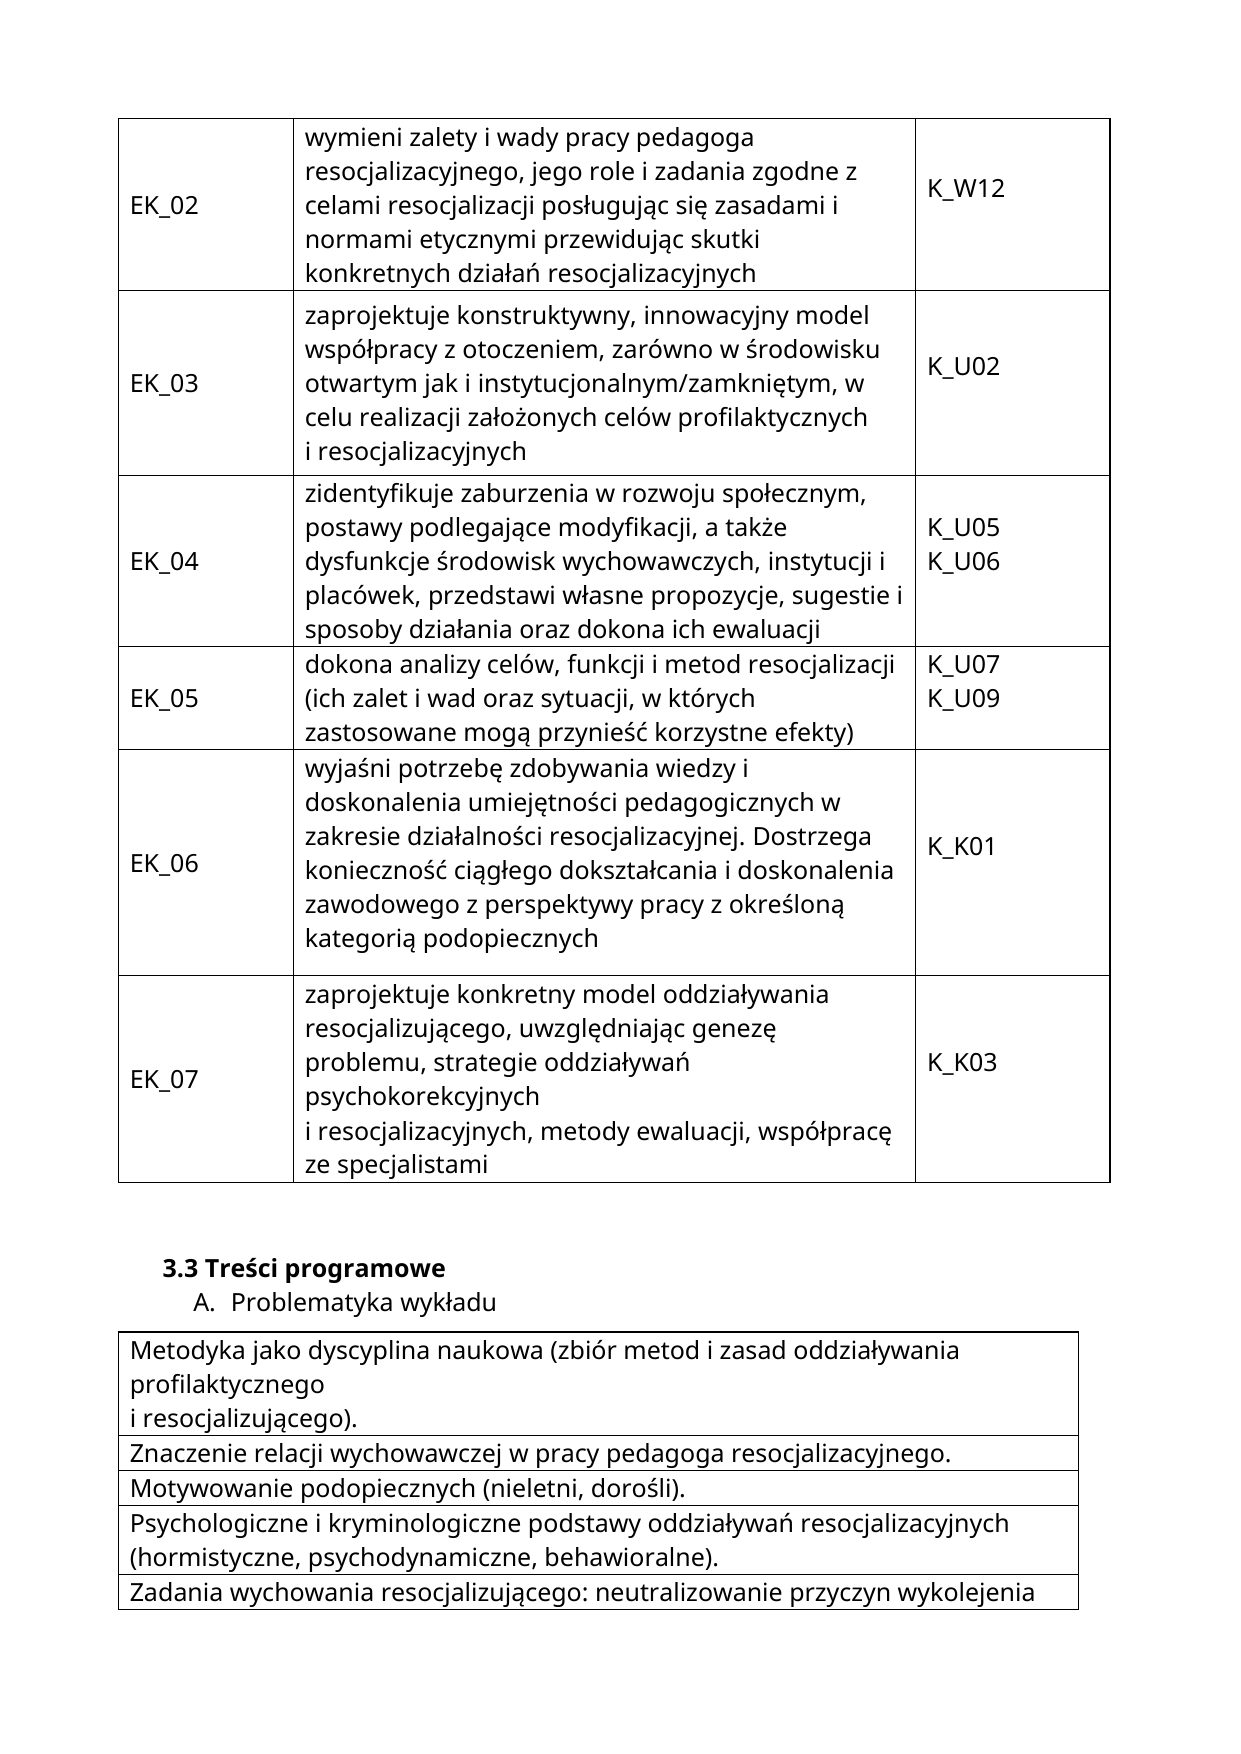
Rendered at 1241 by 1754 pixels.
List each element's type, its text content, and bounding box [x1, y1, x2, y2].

table_cell K_U02 [916, 291, 1109, 474]
table_cell EK_05 [119, 647, 293, 749]
table_cell EK_03 [119, 291, 293, 474]
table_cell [119, 1575, 1078, 1609]
table_cell K_K01 [916, 750, 1109, 975]
table_header Metodyka jako dyscyplina naukowa (zbiór metod i zasad oddziaływania profilaktycznego i resocjalizującego). [119, 1333, 1078, 1435]
table_cell K_K03 [916, 976, 1109, 1182]
table_cell Motywowanie podopiecznych (nieletni, dorośli). [119, 1471, 1078, 1505]
table_cell wymieni zalety i wady pracy pedagoga resocjalizacyjnego, jego role i zadania zgodne z celami resocjalizacji posługując się zasadami i normami etycznymi przewidując skutki konkretnych działań resocjalizacyjnych [294, 119, 915, 289]
table_cell K_W12 [916, 119, 1109, 289]
table_cell Znaczenie relacji wychowawczej w pracy pedagoga resocjalizacyjnego. [119, 1436, 1078, 1470]
table_cell dokona analizy celów, funkcji i metod resocjalizacji (ich zalet i wad oraz sytuacji, w których zastosowane mogą przynieść korzystne efekty) [294, 647, 915, 749]
table_cell zaprojektuje konkretny model oddziaływania resocjalizującego, uwzględniając genezę problemu, strategie oddziaływań psychokorekcyjnych i resocjalizacyjnych, metody ewaluacji, współpracę ze specjalistami [294, 976, 915, 1182]
table_cell K_U07 K_U09 [916, 647, 1109, 749]
table_cell Psychologiczne i kryminologiczne podstawy oddziaływań resocjalizacyjnych (hormistyczne, psychodynamiczne, behawioralne). [119, 1506, 1078, 1574]
list 3.3 Treści programowe [162, 1251, 1122, 1285]
table_cell EK_02 [119, 119, 293, 289]
table_cell EK_06 [119, 750, 293, 975]
table_cell wyjaśni potrzebę zdobywania wiedzy i doskonalenia umiejętności pedagogicznych w zakresie działalności resocjalizacyjnej. Dostrzega konieczność ciągłego dokształcania i doskonalenia zawodowego z perspektywy pracy z określoną kategorią podopiecznych [294, 750, 915, 975]
table_cell EK_04 [119, 476, 293, 646]
table_cell zaprojektuje konstruktywny, innowacyjny model współpracy z otoczeniem, zarówno w środowisku otwartym jak i instytucjonalnym/zamkniętym, w celu realizacji założonych celów profilaktycznych i resocjalizacyjnych [294, 291, 915, 474]
table_cell K_U05 K_U06 [916, 476, 1109, 646]
table_cell EK_07 [119, 976, 293, 1182]
list Problematyka wykładu [193, 1285, 1122, 1319]
table_cell zidentyfikuje zaburzenia w rozwoju społecznym, postawy podlegające modyfikacji, a także dysfunkcje środowisk wychowawczych, instytucji i placówek, przedstawi własne propozycje, sugestie i sposoby działania oraz dokona ich ewaluacji [294, 476, 915, 646]
